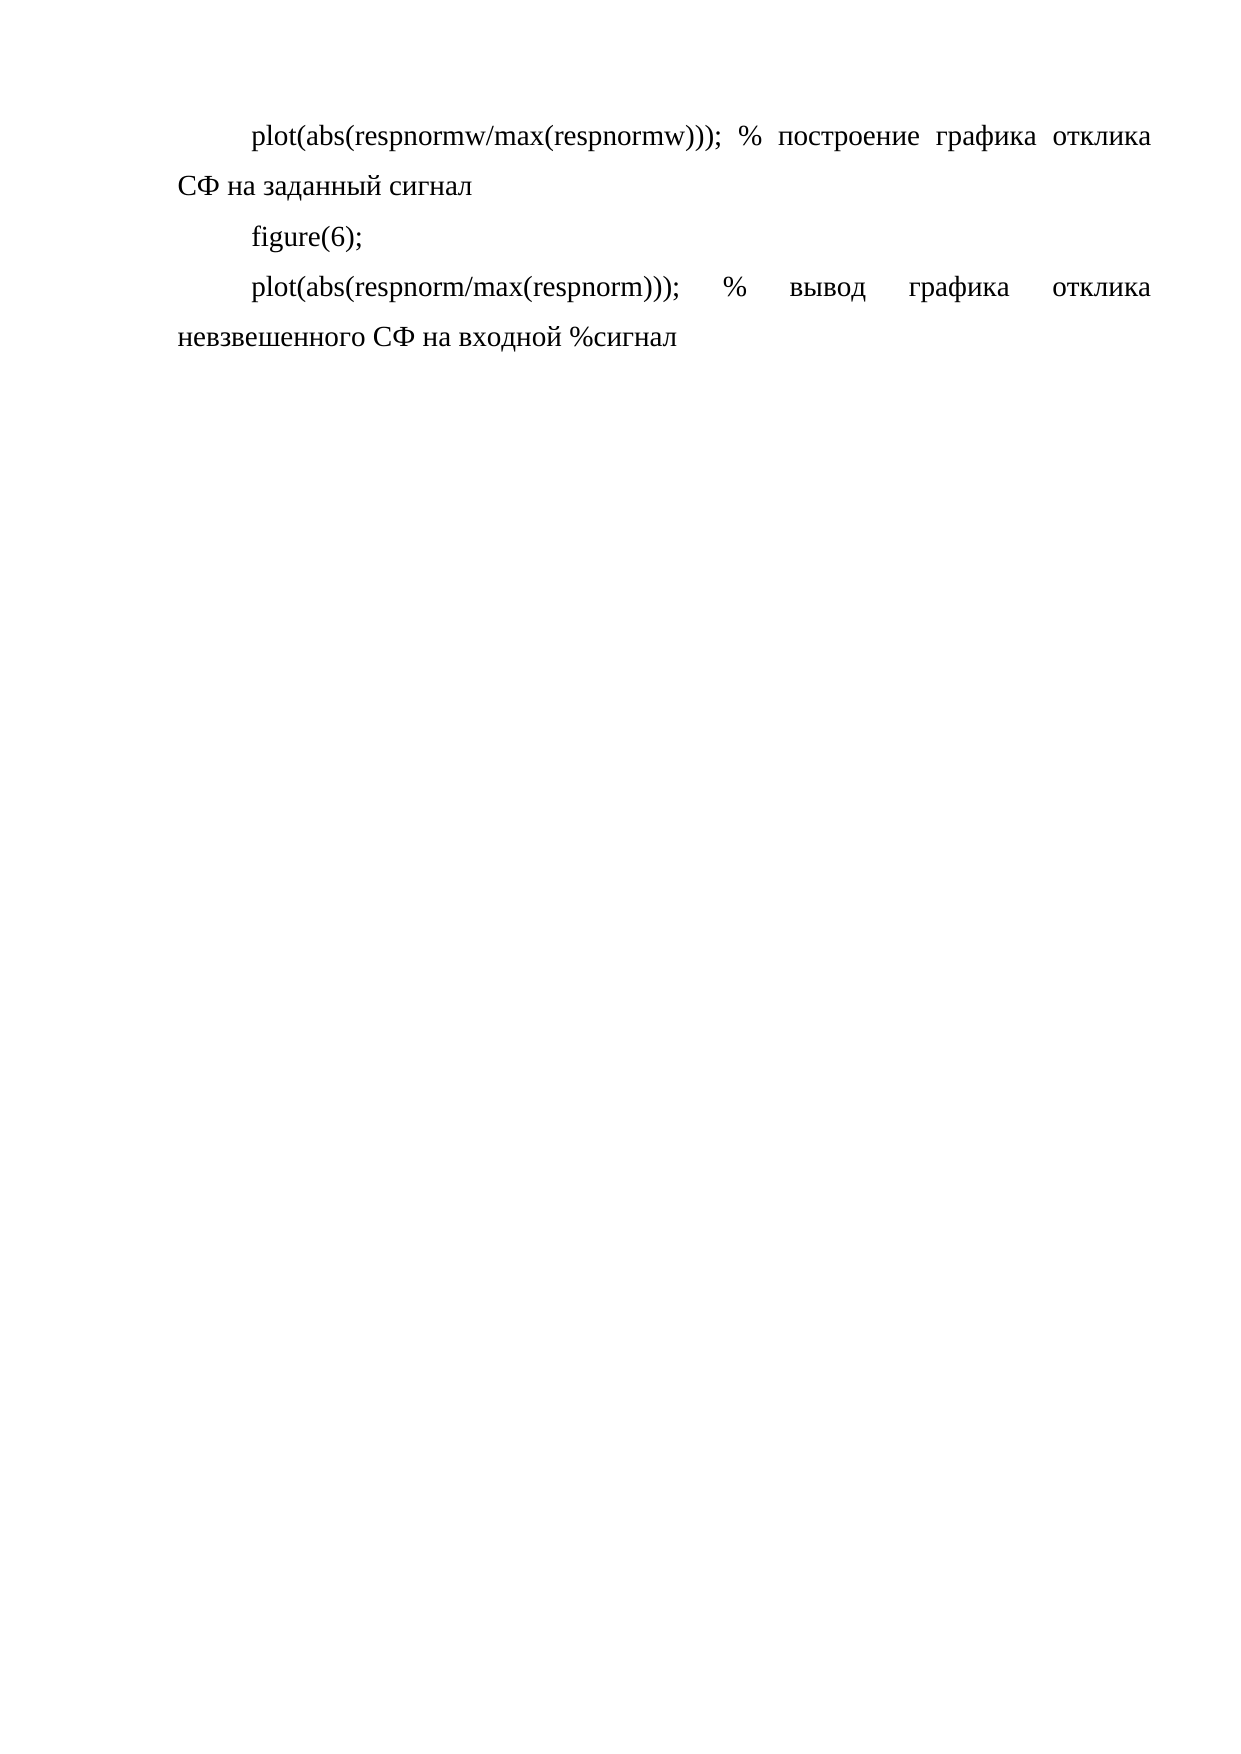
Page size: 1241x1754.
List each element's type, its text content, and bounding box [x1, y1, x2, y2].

text plot(abs(respnormw/max(respnormw))); % построение графика отклика СФ на заданный сигнал [177, 118, 1152, 202]
text figure(6); [177, 219, 1152, 252]
text plot(abs(respnorm/max(respnorm))); % вывод графика отклика невзвешенного СФ на входной %сигнал [177, 269, 1152, 353]
